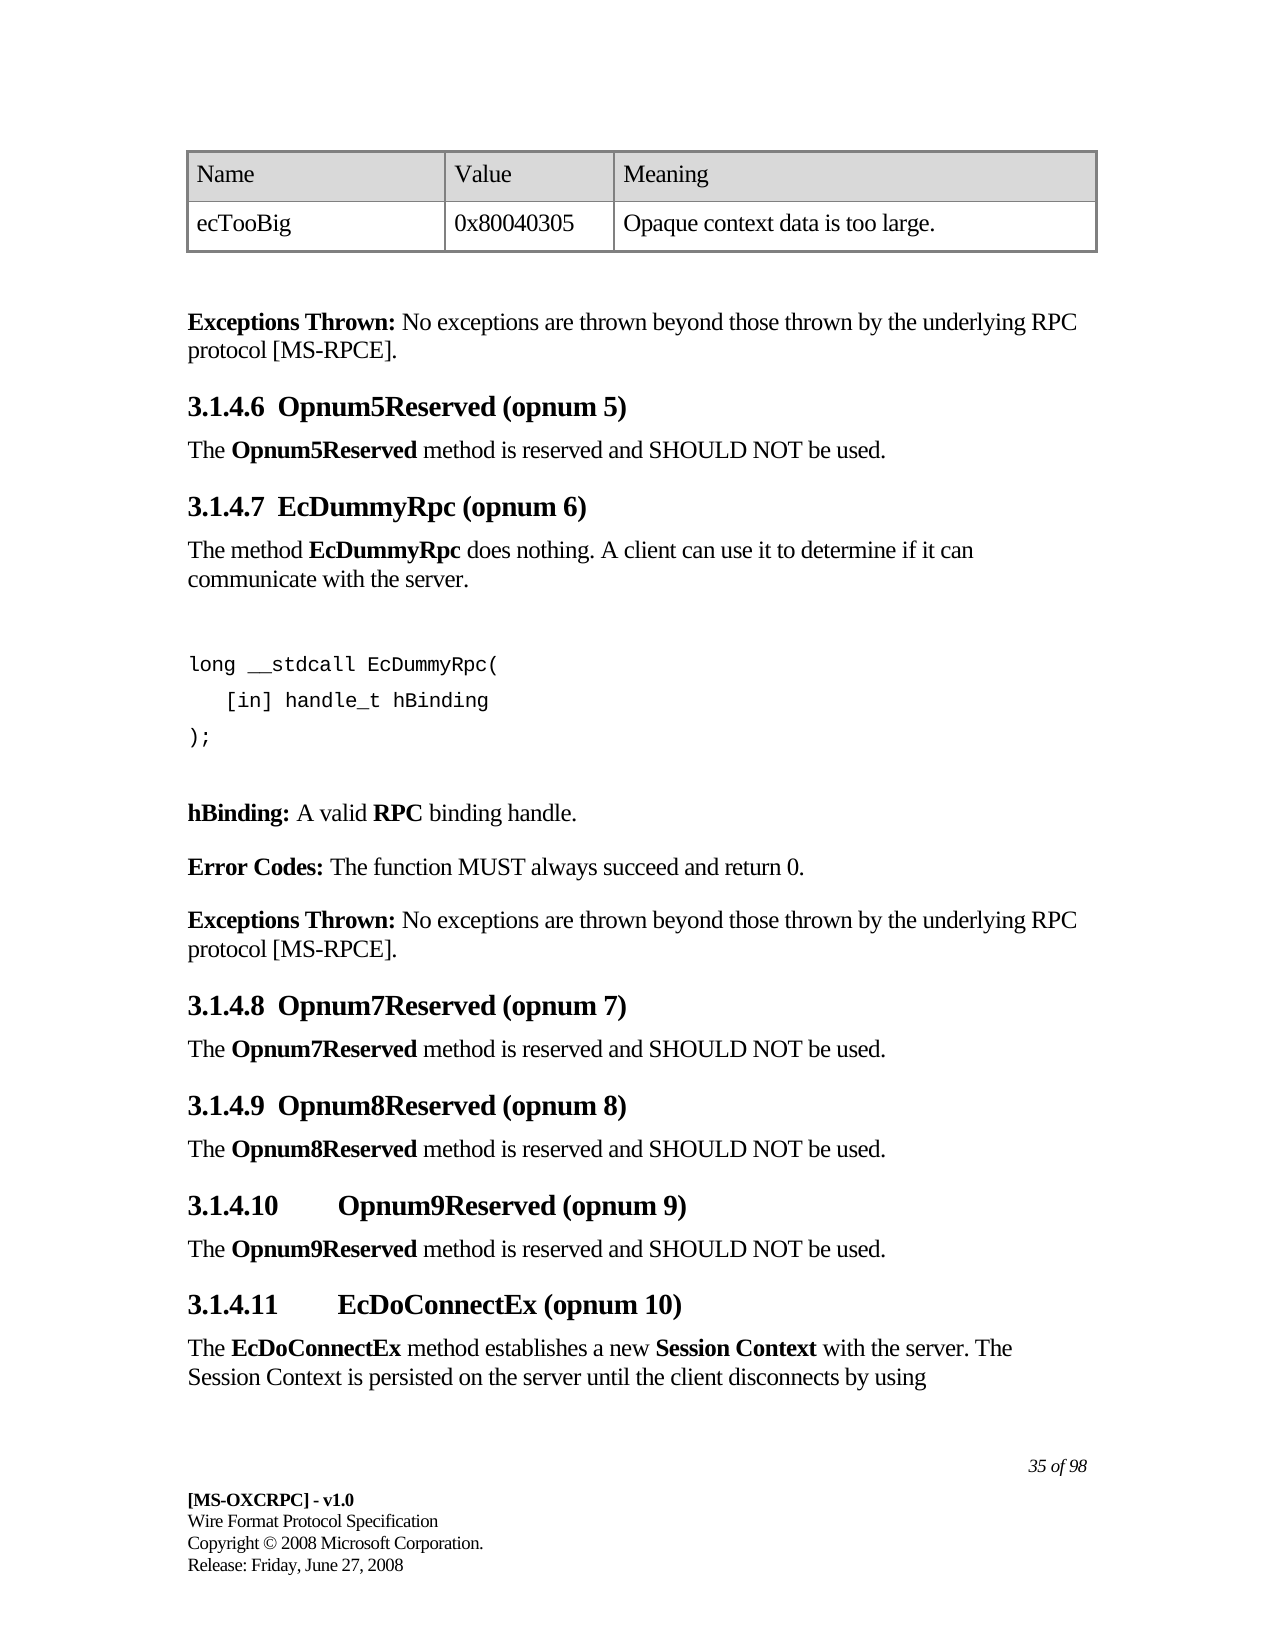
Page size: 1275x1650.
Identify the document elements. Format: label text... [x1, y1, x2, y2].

table_cell ecTooBig [189, 202, 444, 250]
text hBinding: A valid RPC binding handle. [187, 798, 1087, 827]
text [187, 1333, 1087, 1391]
table_cell 0x80040305 [446, 202, 613, 250]
text The Opnum9Reserved method is reserved and SHOULD NOT be used. [187, 1234, 1087, 1262]
subtitle Opnum5Reserved (opnum 5) [187, 389, 1087, 423]
text ); [187, 726, 1087, 749]
subtitle Opnum9Reserved (opnum 9) [187, 1188, 1087, 1221]
text [in] handle_t hBinding [187, 690, 1087, 713]
text Exceptions Thrown: No exceptions are thrown beyond those thrown by the underlying RPC protocol [MS-RPCE]. [187, 906, 1087, 963]
text The Opnum7Reserved method is reserved and SHOULD NOT be used. [187, 1034, 1087, 1063]
text long __stdcall EcDummyRpc( [187, 653, 1087, 677]
text The Opnum8Reserved method is reserved and SHOULD NOT be used. [187, 1134, 1087, 1163]
subtitle EcDummyRpc (opnum 6) [187, 489, 1087, 522]
text Error Codes: The function MUST always succeed and return 0. [187, 852, 1087, 881]
text The method EcDummyRpc does nothing. A client can use it to determine if it can communicate with the server. [187, 535, 1087, 592]
subtitle Opnum8Reserved (opnum 8) [187, 1088, 1087, 1121]
table_cell Opaque context data is too large. [615, 202, 1095, 250]
table_header Value [446, 153, 613, 201]
subtitle EcDoConnectEx (opnum 10) [187, 1287, 1087, 1321]
text Exceptions Thrown: No exceptions are thrown beyond those thrown by the underlying RPC protocol [MS-RPCE]. [187, 307, 1087, 364]
text The Opnum5Reserved method is reserved and SHOULD NOT be used. [187, 435, 1087, 464]
subtitle Opnum7Reserved (opnum 7) [187, 988, 1087, 1022]
table_header Meaning [615, 153, 1095, 201]
table_header Name [189, 153, 444, 201]
